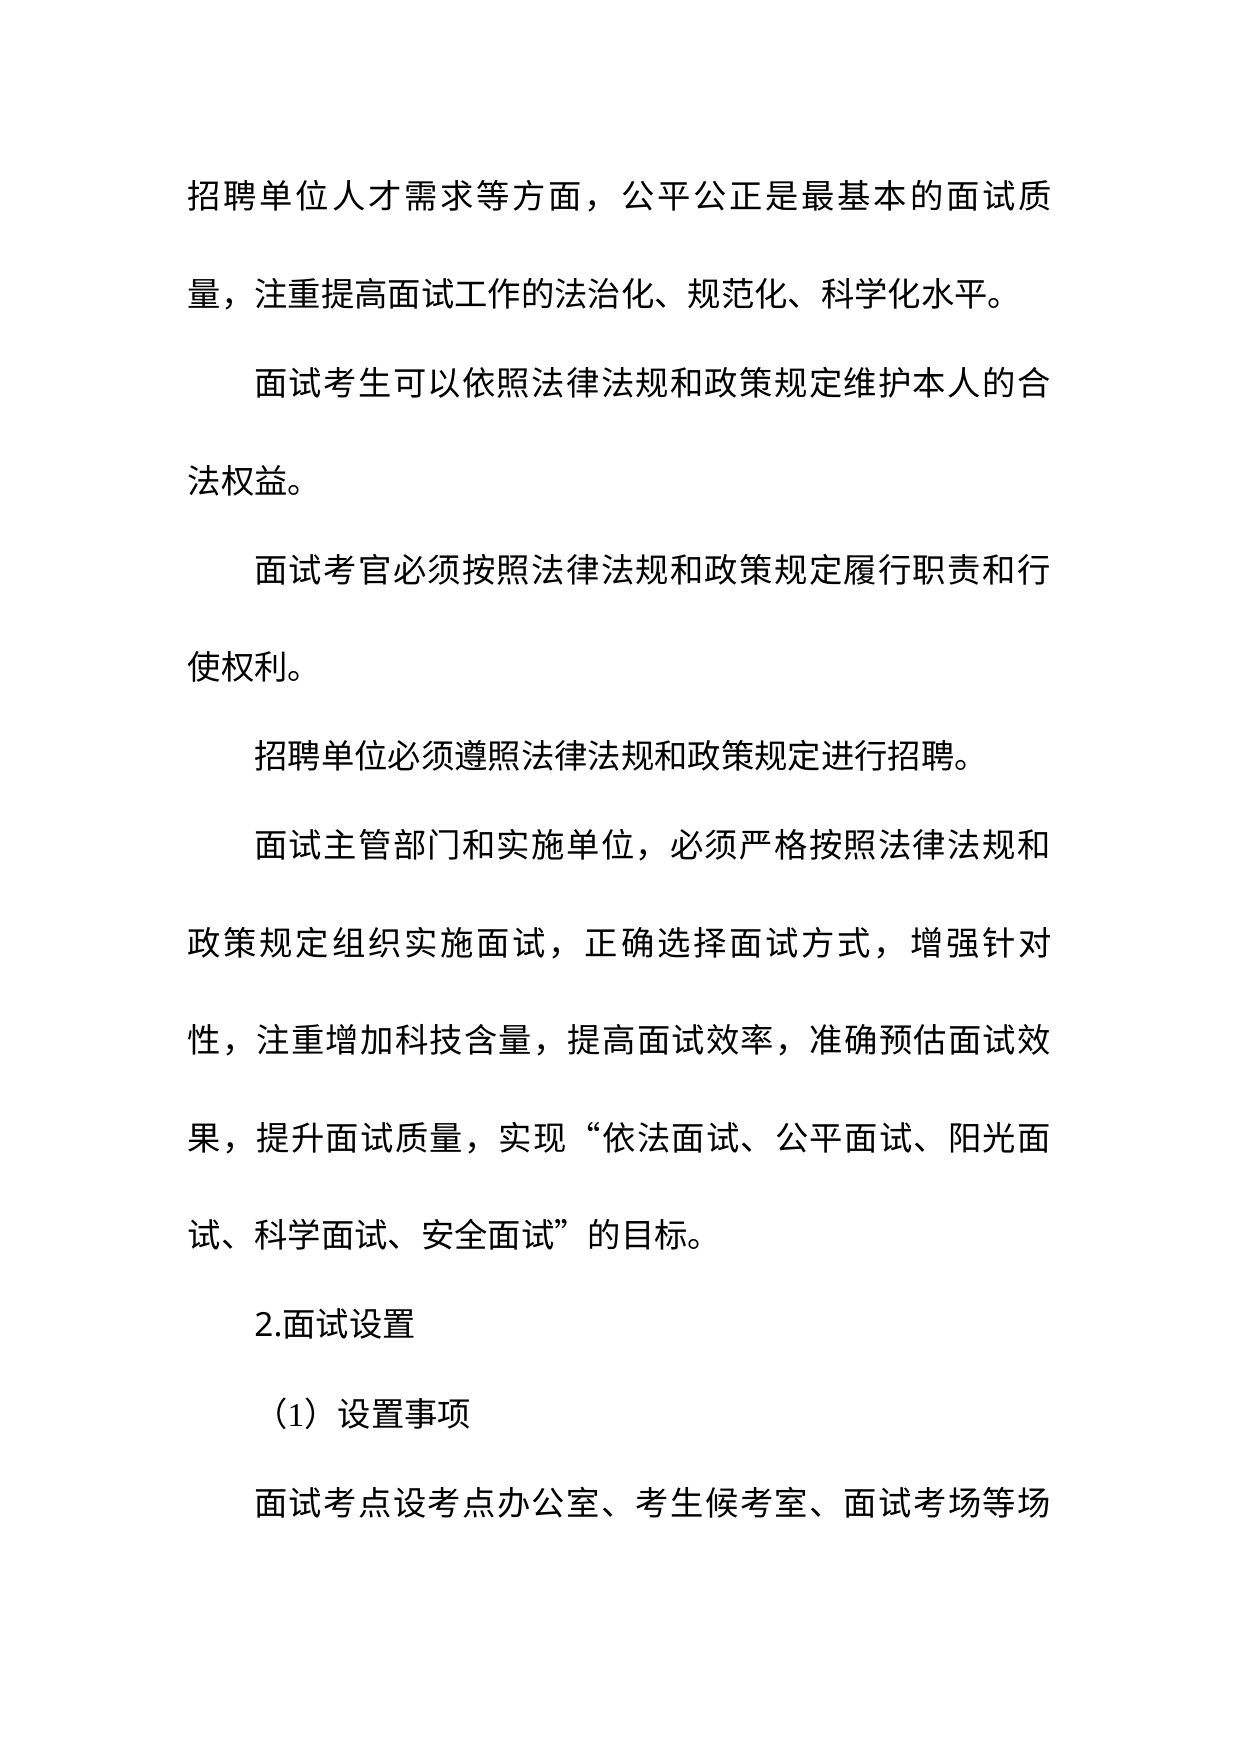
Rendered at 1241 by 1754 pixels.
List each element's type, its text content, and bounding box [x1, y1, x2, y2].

text 面试考生可以依照法律法规和政策规定维护本人的合法权益。 [187, 348, 1053, 511]
text （1）设置事项 [187, 1379, 1053, 1444]
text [187, 162, 1053, 324]
text 面试主管部门和实施单位，必须严格按照法律法规和政策规定组织实施面试，正确选择面试方式，增强针对性，注重增加科技含量，提高面试效率，准确预估面试效果，提升面试质量，实现“依法面试、公平面试、阳光面试、科学面试、安全面试”的目标。 [187, 811, 1053, 1266]
text 面试考官必须按照法律法规和政策规定履行职责和行使权利。 [187, 535, 1053, 698]
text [187, 1468, 1053, 1533]
text 招聘单位必须遵照法律法规和政策规定进行招聘。 [187, 722, 1053, 787]
text 2.面试设置 [187, 1290, 1053, 1355]
